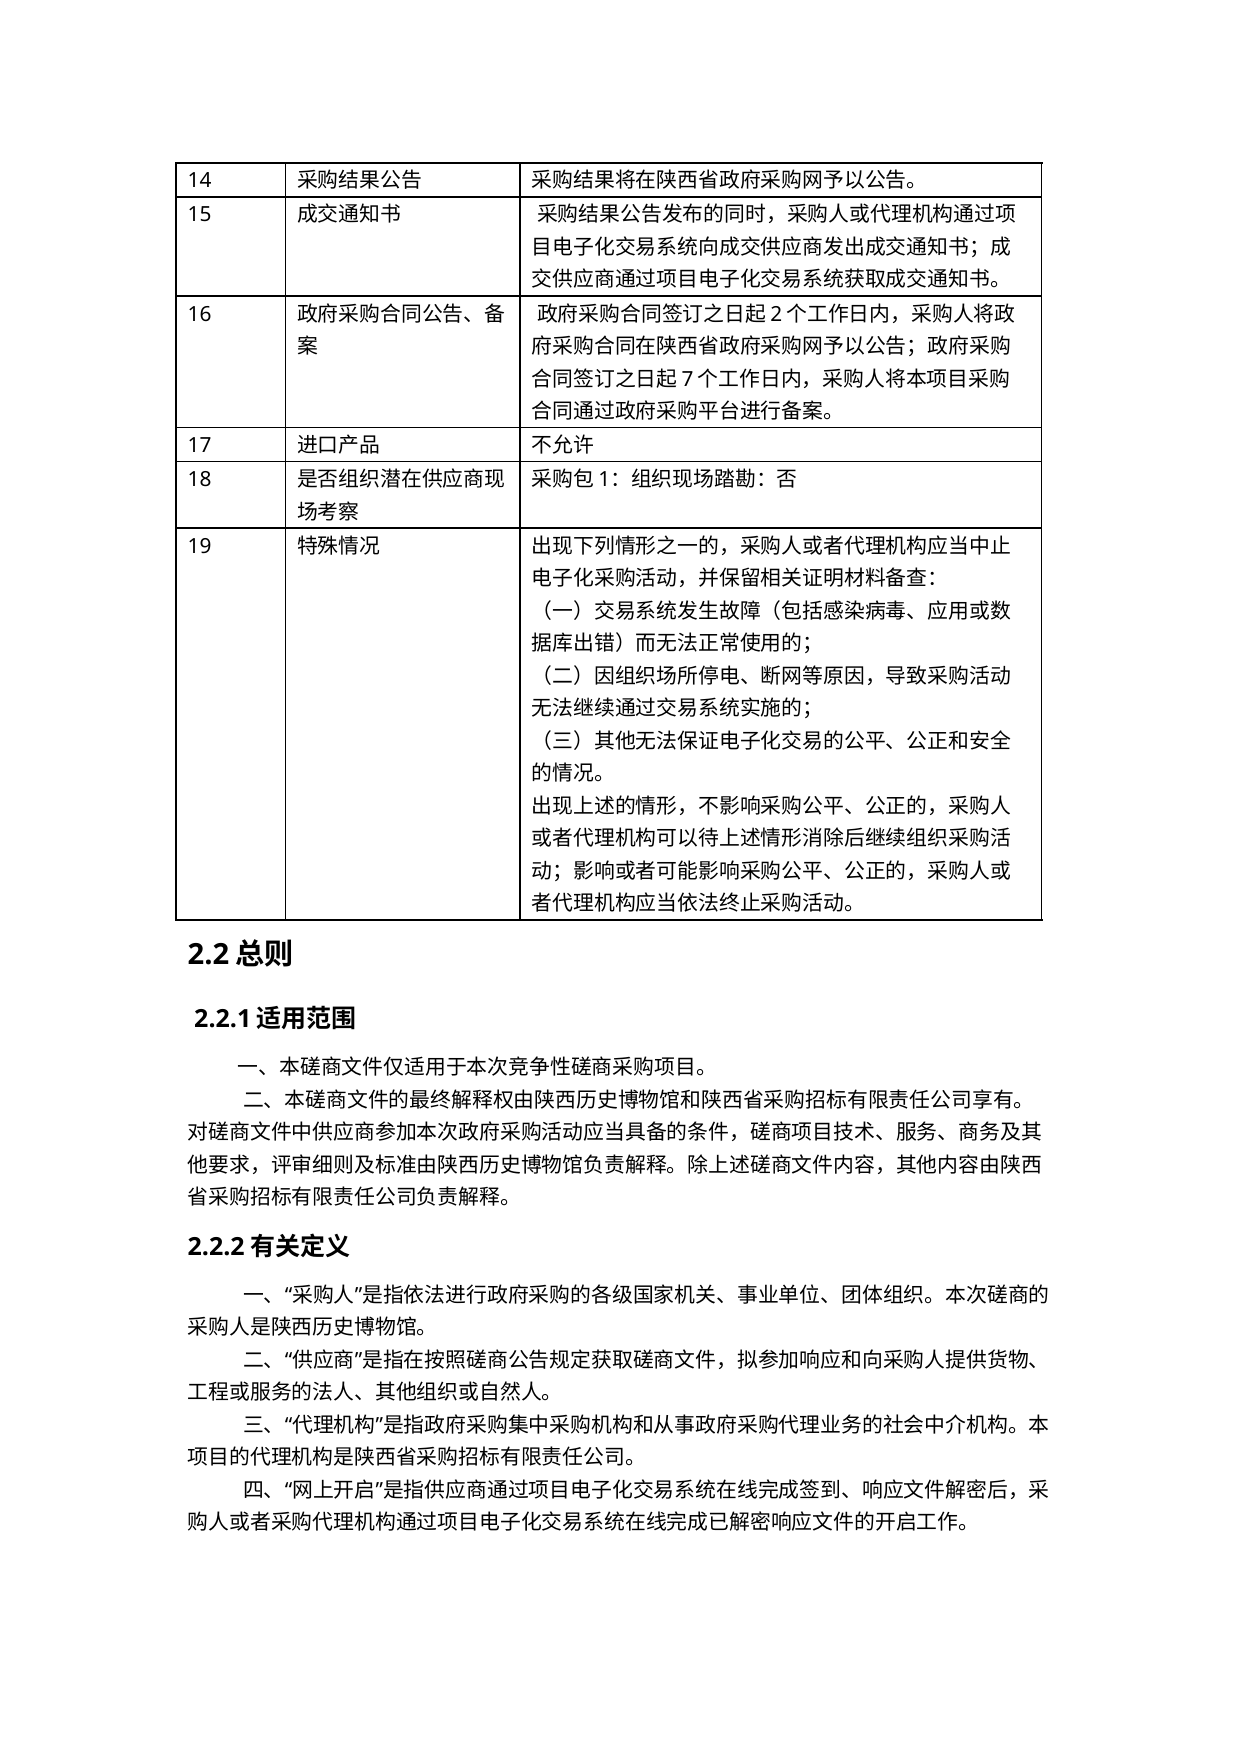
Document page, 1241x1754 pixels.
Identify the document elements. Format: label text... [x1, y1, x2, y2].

table_cell 17 [177, 428, 285, 461]
table_cell 19 [177, 529, 285, 919]
table_cell 成交通知书 [286, 198, 519, 295]
table_cell 不允许 [521, 428, 1041, 461]
text 一、本磋商文件仅适用于本次竞争性磋商采购项目。 [187, 1050, 1053, 1083]
text 二、本磋商文件的最终解释权由陕西历史博物馆和陕西省采购招标有限责任公司享有。对磋商文件中供应商参加本次政府采购活动应当具备的条件，磋商项目技术、服务、商务及其他要求，评审细则及标准由陕西历史博物馆负责解释。除上述磋商文件内容，其他内容由陕西省采购招标有限责任公司负责解释。 [187, 1083, 1053, 1213]
table_cell 采购结果公告发布的同时，采购人或代理机构通过项目电子化交易系统向成交供应商发出成交通知书；成交供应商通过项目电子化交易系统获取成交通知书。 [521, 198, 1041, 295]
table_cell 15 [177, 198, 285, 295]
text 2.2.2有关定义 [187, 1213, 1053, 1278]
text 四、“网上开启”是指供应商通过项目电子化交易系统在线完成签到、响应文件解密后，采购人或者采购代理机构通过项目电子化交易系统在线完成已解密响应文件的开启工作。 [187, 1473, 1053, 1538]
table_cell 政府采购合同签订之日起2个工作日内，采购人将政府采购合同在陕西省政府采购网予以公告；政府采购合同签订之日起7个工作日内，采购人将本项目采购合同通过政府采购平台进行备案。 [521, 297, 1041, 427]
table_cell 政府采购合同公告、备案 [286, 297, 519, 427]
table_cell 出现下列情形之一的，采购人或者代理机构应当中止电子化采购活动，并保留相关证明材料备查： （一）交易系统发生故障（包括感染病毒、应用或数据库出错）而无法正常使用的； （二）因组织场所停电、断网等原因，导致采购活动无法继续通过交易系统实施的； （三）其他无法保证电子化交易的公平、公正和安全的情况。 出现上述的情形，不影响采购公平、公正的，采购人或者代理机构可以待上述情形消除后继续组织采购活动；影响或者可能影响采购公平、公正的，采购人或者代理机构应当依法终止采购活动。 [521, 529, 1041, 919]
table_cell 采购结果将在陕西省政府采购网予以公告。 [521, 164, 1041, 196]
table_cell 18 [177, 462, 285, 527]
table_cell 进口产品 [286, 428, 519, 461]
text 一、“采购人”是指依法进行政府采购的各级国家机关、事业单位、团体组织。本次磋商的采购人是陕西历史博物馆。 [187, 1278, 1053, 1343]
table_cell 采购包1：组织现场踏勘：否 [521, 462, 1041, 527]
table_cell 14 [177, 164, 285, 196]
text 二、“供应商”是指在按照磋商公告规定获取磋商文件，拟参加响应和向采购人提供货物、工程或服务的法人、其他组织或自然人。 [187, 1343, 1053, 1408]
text 三、“代理机构”是指政府采购集中采购机构和从事政府采购代理业务的社会中介机构。本项目的代理机构是陕西省采购招标有限责任公司。 [187, 1408, 1053, 1473]
table_cell 是否组织潜在供应商现场考察 [286, 462, 519, 527]
text 2.2.1适用范围 [187, 985, 1053, 1050]
table_cell 16 [177, 297, 285, 427]
table_cell 采购结果公告 [286, 164, 519, 196]
table_cell 特殊情况 [286, 529, 519, 919]
text 2.2总则 [187, 920, 1053, 985]
